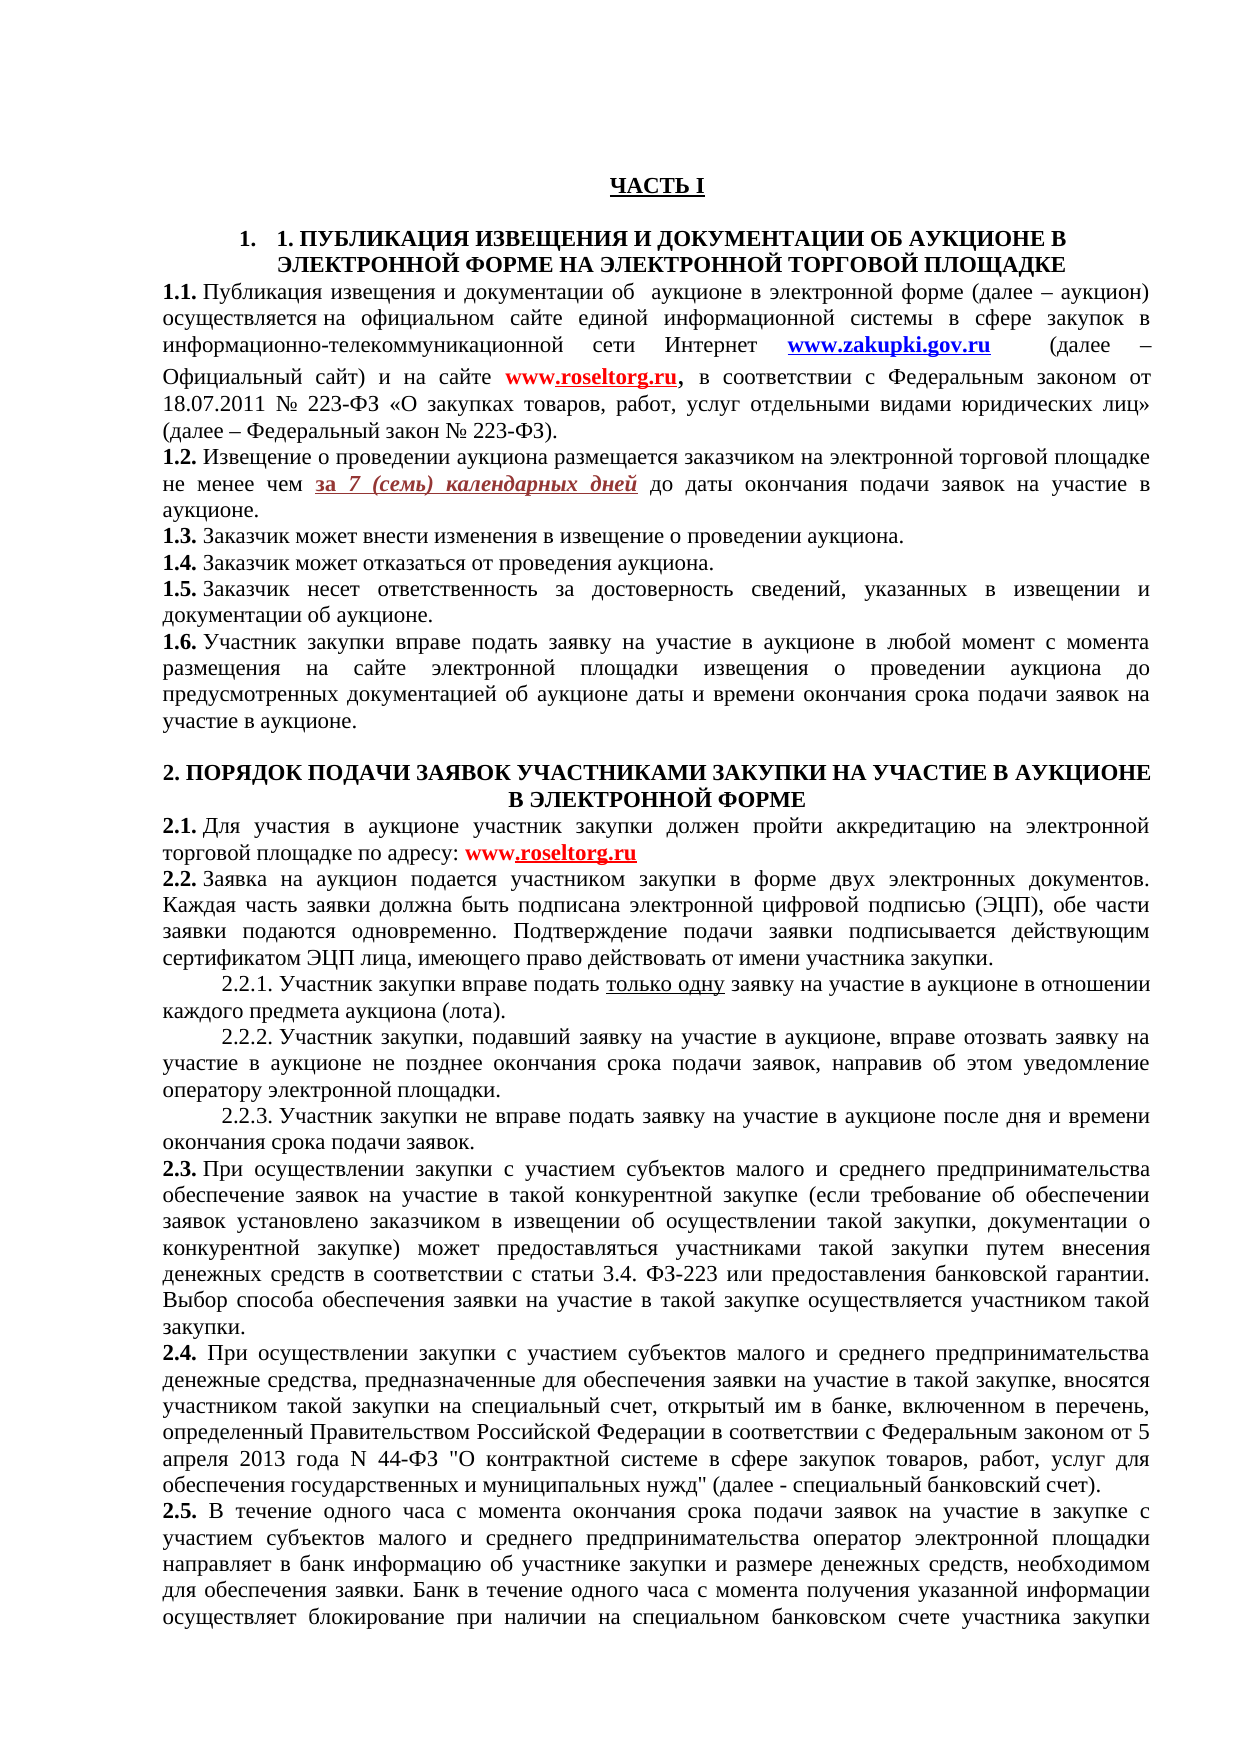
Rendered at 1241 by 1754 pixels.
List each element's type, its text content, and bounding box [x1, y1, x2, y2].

text 2.2.2. Участник закупки, подавший заявку на участие в аукционе, вправе отозвать заявку на участие в аукционе не позднее окончания срока подачи заявок, направив об этом уведомление оператору электронной площадки. [162, 1023, 1152, 1102]
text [162, 1497, 1152, 1629]
text 2.1. Для участия в аукционе участник закупки должен пройти аккредитацию на электронной торговой площадке по адресу: www.roseltorg.ru [162, 812, 1152, 865]
text 1.4. Заказчик может отказаться от проведения аукциона. [162, 549, 1152, 575]
text 2.2.3. Участник закупки не вправе подать заявку на участие в аукционе после дня и времени окончания срока подачи заявок. [162, 1102, 1152, 1155]
list 1. ПУБЛИКАЦИЯ ИЗВЕЩЕНИЯ И ДОКУМЕНТАЦИИ ОБ АУКЦИОНЕ В ЭЛЕКТРОННОЙ ФОРМЕ НА ЭЛЕКТРОННОЙ ТОРГОВОЙ ПЛОЩАДКЕ [162, 225, 1152, 278]
text 1.6. Участник закупки вправе подать заявку на участие в аукционе в любой момент с момента размещения на сайте электронной площадки извещения о проведении аукциона до предусмотренных документацией об аукционе даты и времени окончания срока подачи заявок на участие в аукционе. [162, 628, 1152, 733]
text 2.3. При осуществлении закупки с участием субъектов малого и среднего предпринимательства обеспечение заявок на участие в такой конкурентной закупке (если требование об обеспечении заявок установлено заказчиком в извещении об осуществлении такой закупки, документации о конкурентной закупке) может предоставляться участниками такой закупки путем внесения денежных средств в соответствии с статьи 3.4. ФЗ-223 или предоставления банковской гарантии. Выбор способа обеспечения заявки на участие в такой закупке осуществляется участником такой закупки. [162, 1155, 1152, 1339]
text 1.2. Извещение о проведении аукциона размещается заказчиком на электронной торговой площадке не менее чем за 7 (семь) календарных дней до даты окончания подачи заявок на участие в аукционе. [162, 443, 1152, 522]
text 2.4. При осуществлении закупки с участием субъектов малого и среднего предпринимательства денежные средства, предназначенные для обеспечения заявки на участие в такой закупке, вносятся участником такой закупки на специальный счет, открытый им в банке, включенном в перечень, определенный Правительством Российской Федерации в соответствии с Федеральным законом от 5 апреля 2013 года N 44-ФЗ "О контрактной системе в сфере закупок товаров, работ, услуг для обеспечения государственных и муниципальных нужд" (далее - специальный банковский счет). [162, 1339, 1152, 1497]
text 1.5. Заказчик несет ответственность за достоверность сведений, указанных в извещении и документации об аукционе. [162, 575, 1152, 628]
text 2.2. Заявка на аукцион подается участником закупки в форме двух электронных документов. Каждая часть заявки должна быть подписана электронной цифровой подписью (ЭЦП), обе части заявки подаются одновременно. Подтверждение подачи заявки подписывается действующим сертификатом ЭЦП лица, имеющего право действовать от имени участника закупки. [162, 865, 1152, 970]
text 1.3. Заказчик может внести изменения в извещение о проведении аукциона. [162, 522, 1152, 549]
text 1.1. Публикация извещения и документации об аукционе в электронной форме (далее – аукцион) осуществляется на официальном сайте единой информационной системы в сфере закупок в информационно-телекоммуникационной сети Интернет www.zakupki.gov.ru (далее – Официальный сайт) и на сайте www.roseltorg.ru, в соответствии с Федеральным законом от 18.07.2011 № 223-ФЗ «О закупках товаров, работ, услуг отдельными видами юридических лиц» (далее – Федеральный закон № 223-ФЗ). [162, 278, 1152, 443]
text 2. ПОРЯДОК ПОДАЧИ ЗАЯВОК УЧАСТНИКАМИ ЗАКУПКИ НА УЧАСТИЕ В АУКЦИОНЕ В ЭЛЕКТРОННОЙ ФОРМЕ [162, 759, 1152, 812]
text 2.2.1. Участник закупки вправе подать только одну заявку на участие в аукционе в отношении каждого предмета аукциона (лота). [162, 970, 1152, 1023]
text ЧАСТЬ I [162, 172, 1152, 199]
